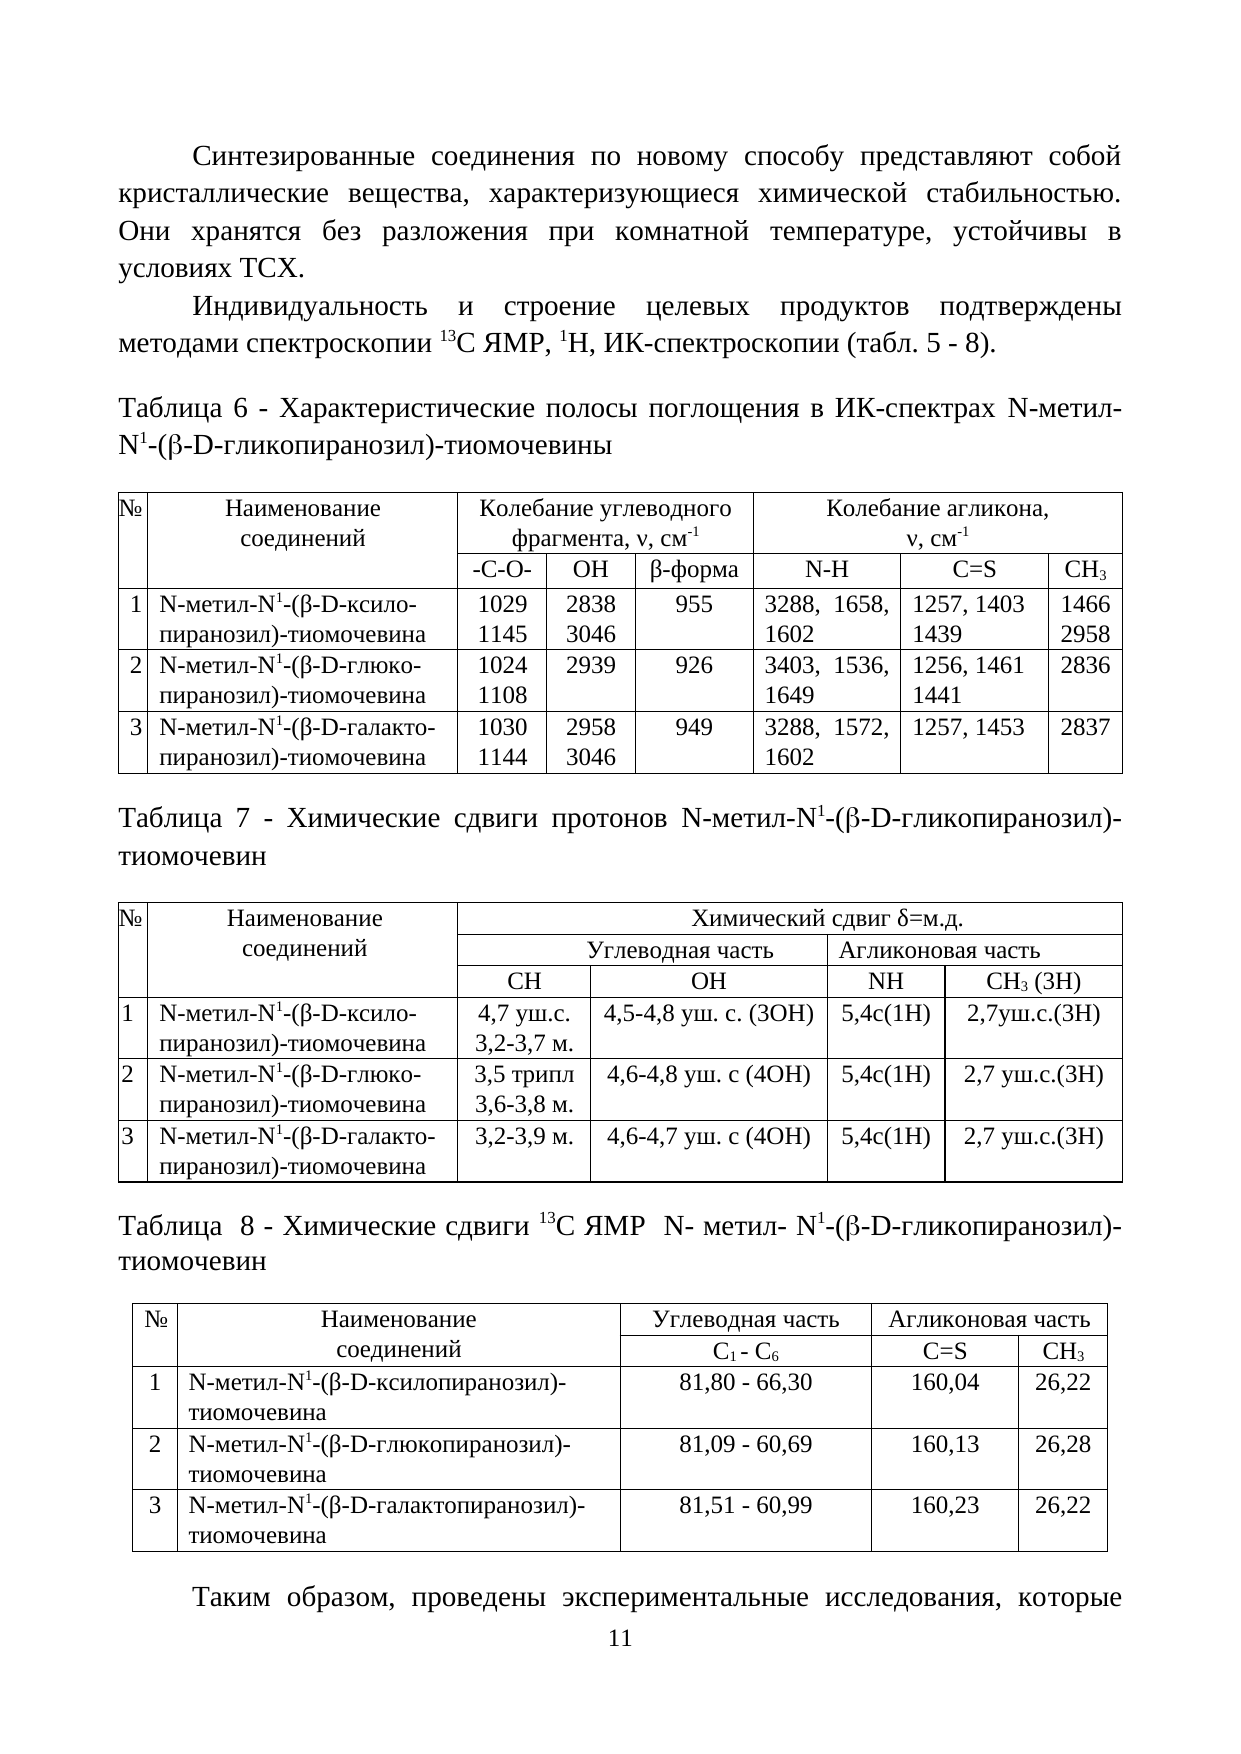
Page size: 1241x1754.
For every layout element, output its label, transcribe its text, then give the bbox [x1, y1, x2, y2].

table_cell 2939 [547, 650, 635, 711]
table_cell 3403, 1536, 1649 [754, 650, 900, 711]
table_cell 3 [119, 1121, 147, 1181]
table_cell 160,23 [872, 1490, 1018, 1551]
table_cell 2838 3046 [547, 589, 635, 649]
table_cell 1029 1145 [458, 589, 546, 649]
table_cell N-метил-N1-(β-D-галактопиранозил)-тиомочевина [178, 1490, 620, 1551]
table_cell β-форма [636, 554, 753, 588]
table_cell 1 [133, 1367, 177, 1428]
table_cell 81,09 - 60,69 [621, 1429, 871, 1489]
table_cell 1257, 1403 1439 [901, 589, 1048, 649]
table_cell 3288, 1658, 1602 [754, 589, 900, 649]
table_cell 2837 [1049, 712, 1122, 772]
table_header № [119, 493, 147, 588]
table_cell 2 [119, 650, 147, 711]
table_cell 2 [133, 1429, 177, 1489]
table_cell 2958 3046 [547, 712, 635, 772]
text Индивидуальность и строение целевых продуктов подтверждены методами спектроскопии 13С ЯМР, 1Н, ИК-спектроскопии (табл. 5 - 8). [118, 288, 1122, 359]
table_cell 81,80 - 66,30 [621, 1367, 871, 1428]
table_cell 926 [636, 650, 753, 711]
table_cell 5,4с(1Н) [828, 1059, 944, 1120]
table_cell N-метил-N1-(β-D-галакто- пиранозил)-тиомочевина [148, 1121, 457, 1181]
table_cell 26,22 [1019, 1367, 1107, 1428]
table_cell 4,7 уш.с. 3,2-3,7 м. [458, 998, 590, 1058]
table_cell N-метил-N1-(β-D-глюкопиранозил)-тиомочевина [178, 1429, 620, 1489]
text Таблица 7 - Химические сдвиги протонов N-метил-N1-(-D-гликопиранозил)-тиомочевин [118, 800, 1122, 871]
table_header Колебание агликона, ν, см-1 [754, 493, 1122, 553]
table_cell 160,04 [872, 1367, 1018, 1428]
table_cell 2 [119, 1059, 147, 1120]
table_cell 3,2-3,9 м. [458, 1121, 590, 1181]
table_cell СН3 (3Н) [946, 966, 1122, 997]
table_cell СН3 [1049, 554, 1122, 588]
table_header Агликоновая часть [872, 1304, 1107, 1335]
table_cell N-метил-N1-(β-D-ксило-пиранозил)-тиомочевина [148, 589, 457, 649]
table_cell N-метил-N1-(β-D-глюко-пиранозил)-тиомочевина [148, 650, 457, 711]
text Таблица 8 - Химические сдвиги 13С ЯМР N- метил- N1-(-D-гликопиранозил)-тиомочевин [118, 1208, 1122, 1276]
table_cell 3 [119, 712, 147, 772]
table_cell Углеводная часть [458, 935, 827, 965]
table_cell 3288, 1572, 1602 [754, 712, 900, 772]
table_cell N-метил-N1-(β-D-галакто-пиранозил)-тиомочевина [148, 712, 457, 772]
table_cell 5,4с(1Н) [828, 998, 944, 1058]
table_cell 2,7 уш.с.(3Н) [946, 1059, 1122, 1120]
table_cell 1256, 1461 1441 [901, 650, 1048, 711]
table_cell 1030 1144 [458, 712, 546, 772]
table_header Углеводная часть [621, 1304, 871, 1335]
table_cell 1 [119, 589, 147, 649]
table_cell -С-О- [458, 554, 546, 588]
table_cell 26,22 [1019, 1490, 1107, 1551]
table_cell 1 [119, 998, 147, 1058]
table_cell 1257, 1453 [901, 712, 1048, 772]
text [118, 1579, 1122, 1612]
table_cell ОН [547, 554, 635, 588]
table_cell 81,51 - 60,99 [621, 1490, 871, 1551]
table_cell СН [458, 966, 590, 997]
table_cell 4,6-4,7 уш. с (4ОН) [591, 1121, 827, 1181]
table_cell 949 [636, 712, 753, 772]
table_header Химический сдвиг δ=м.д. [458, 903, 1122, 934]
table_cell 3 [133, 1490, 177, 1551]
table_cell N-метил-N1-(β-D-ксило- пиранозил)-тиомочевина [148, 998, 457, 1058]
table_cell С1 - С6 [621, 1336, 871, 1366]
table_cell С=S [901, 554, 1048, 588]
table_cell N-H [754, 554, 900, 588]
table_header Наименование соединений [148, 903, 457, 997]
table_cell Агликоновая часть [828, 935, 1122, 965]
table_header № [119, 903, 147, 997]
table_cell 2,7уш.с.(3Н) [946, 998, 1122, 1058]
table_header Колебание углеводного фрагмента, ν, см-1 [458, 493, 753, 553]
table_cell NH [828, 966, 944, 997]
table_cell 26,28 [1019, 1429, 1107, 1489]
table_cell N-метил-N1-(β-D-ксилопиранозил)-тиомочевина [178, 1367, 620, 1428]
table_cell СH3 [1019, 1336, 1107, 1366]
table_header Наименование соединений [178, 1304, 620, 1366]
table_cell С=S [872, 1336, 1018, 1366]
table_cell 2,7 уш.с.(3Н) [946, 1121, 1122, 1181]
table_header Наименование соединений [148, 493, 457, 588]
text Синтезированные соединения по новому способу представляют собой кристаллические вещества, характеризующиеся химической стабильностью. Они хранятся без разложения при комнатной температуре, устойчивы в условиях ТСХ. [118, 138, 1122, 284]
table_cell 955 [636, 589, 753, 649]
table_cell 1466 2958 [1049, 589, 1122, 649]
text Таблица 6 - Характеристические полосы поглощения в ИК-спектрах N-метил-N1-(-D-гликопиранозил)-тиомочевины [118, 390, 1122, 461]
table_cell N-метил-N1-(β-D-глюко-пиранозил)-тиомочевина [148, 1059, 457, 1120]
table_cell 3,5 трипл 3,6-3,8 м. [458, 1059, 590, 1120]
table_cell 2836 [1049, 650, 1122, 711]
table_cell 5,4с(1Н) [828, 1121, 944, 1181]
table_header № [133, 1304, 177, 1366]
table_cell 4,6-4,8 уш. с (4ОН) [591, 1059, 827, 1120]
table_cell 4,5-4,8 уш. с. (3ОН) [591, 998, 827, 1058]
table_cell ОН [591, 966, 827, 997]
table_cell 1024 1108 [458, 650, 546, 711]
table_cell 160,13 [872, 1429, 1018, 1489]
